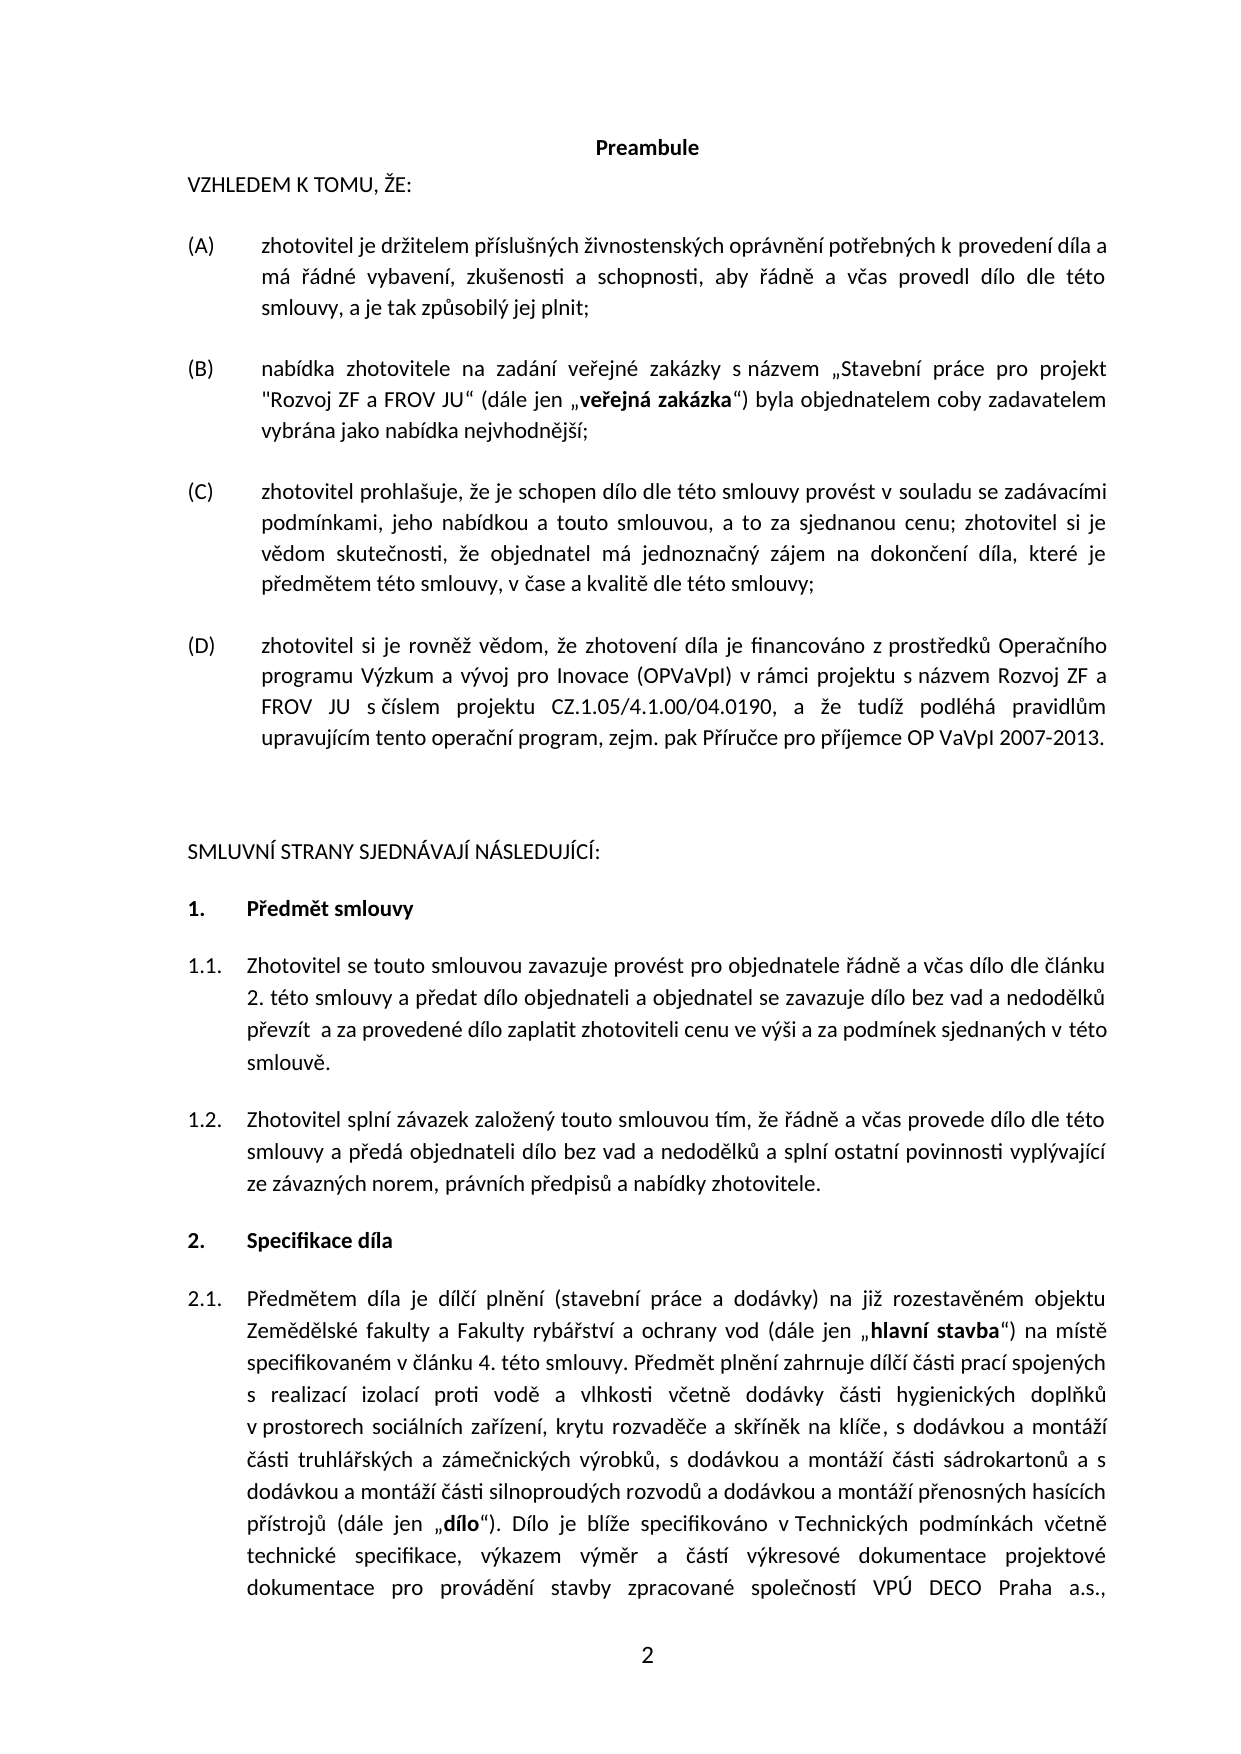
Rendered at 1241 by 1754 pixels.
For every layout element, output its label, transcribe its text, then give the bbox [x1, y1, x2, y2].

subtitle Předmět smlouvy [187, 894, 1107, 922]
text Vzhledem k tomu, že: [187, 170, 1107, 198]
list zhotovitel prohlašuje, že je schopen dílo dle této smlouvy provést v souladu se zadávacími podmínkami, jeho nabídkou a touto smlouvou, a to za sjednanou cenu; zhotovitel si je vědom skutečnosti, že objednatel má jednoznačný zájem na dokončení díla, které je předmětem této smlouvy, v čase a kvalitě dle této smlouvy; [187, 477, 1107, 597]
text Preambule [187, 133, 1107, 161]
text SMLUVNÍ STRANY SJEDNÁVAJÍ NÁSLEDUJÍCÍ: [187, 837, 1107, 865]
subtitle Zhotovitel splní závazek založený touto smlouvou tím, že řádně a včas provede dílo dle této smlouvy a předá objednateli dílo bez vad a nedodělků a splní ostatní povinnosti vyplývající ze závazných norem, právních předpisů a nabídky zhotovitele. [187, 1105, 1107, 1197]
list nabídka zhotovitele na zadání veřejné zakázky s názvem „Stavební práce pro projekt "Rozvoj ZF a FROV JU“ (dále jen „veřejná zakázka“) byla objednatelem coby zadavatelem vybrána jako nabídka nejvhodnější; [187, 354, 1107, 444]
subtitle Zhotovitel se touto smlouvou zavazuje provést pro objednatele řádně a včas dílo dle článku 2. této smlouvy a předat dílo objednateli a objednatel se zavazuje dílo bez vad a nedodělků převzít a za provedené dílo zaplatit zhotoviteli cenu ve výši a za podmínek sjednaných v této smlouvě. [187, 951, 1107, 1076]
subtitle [187, 1284, 1107, 1601]
list zhotovitel si je rovněž vědom, že zhotovení díla je financováno z prostředků Operačního programu Výzkum a vývoj pro Inovace (OPVaVpI) v rámci projektu s názvem Rozvoj ZF a FROV JU s číslem projektu CZ.1.05/4.1.00/04.0190, a že tudíž podléhá pravidlům upravujícím tento operační program, zejm. pak Příručce pro příjemce OP VaVpI 2007-2013. [187, 631, 1107, 751]
subtitle Specifikace díla [187, 1227, 1107, 1254]
list zhotovitel je držitelem příslušných živnostenských oprávnění potřebných k provedení díla a má řádné vybavení, zkušenosti a schopnosti, aby řádně a včas provedl dílo dle této smlouvy, a je tak způsobilý jej plnit; [187, 231, 1107, 321]
